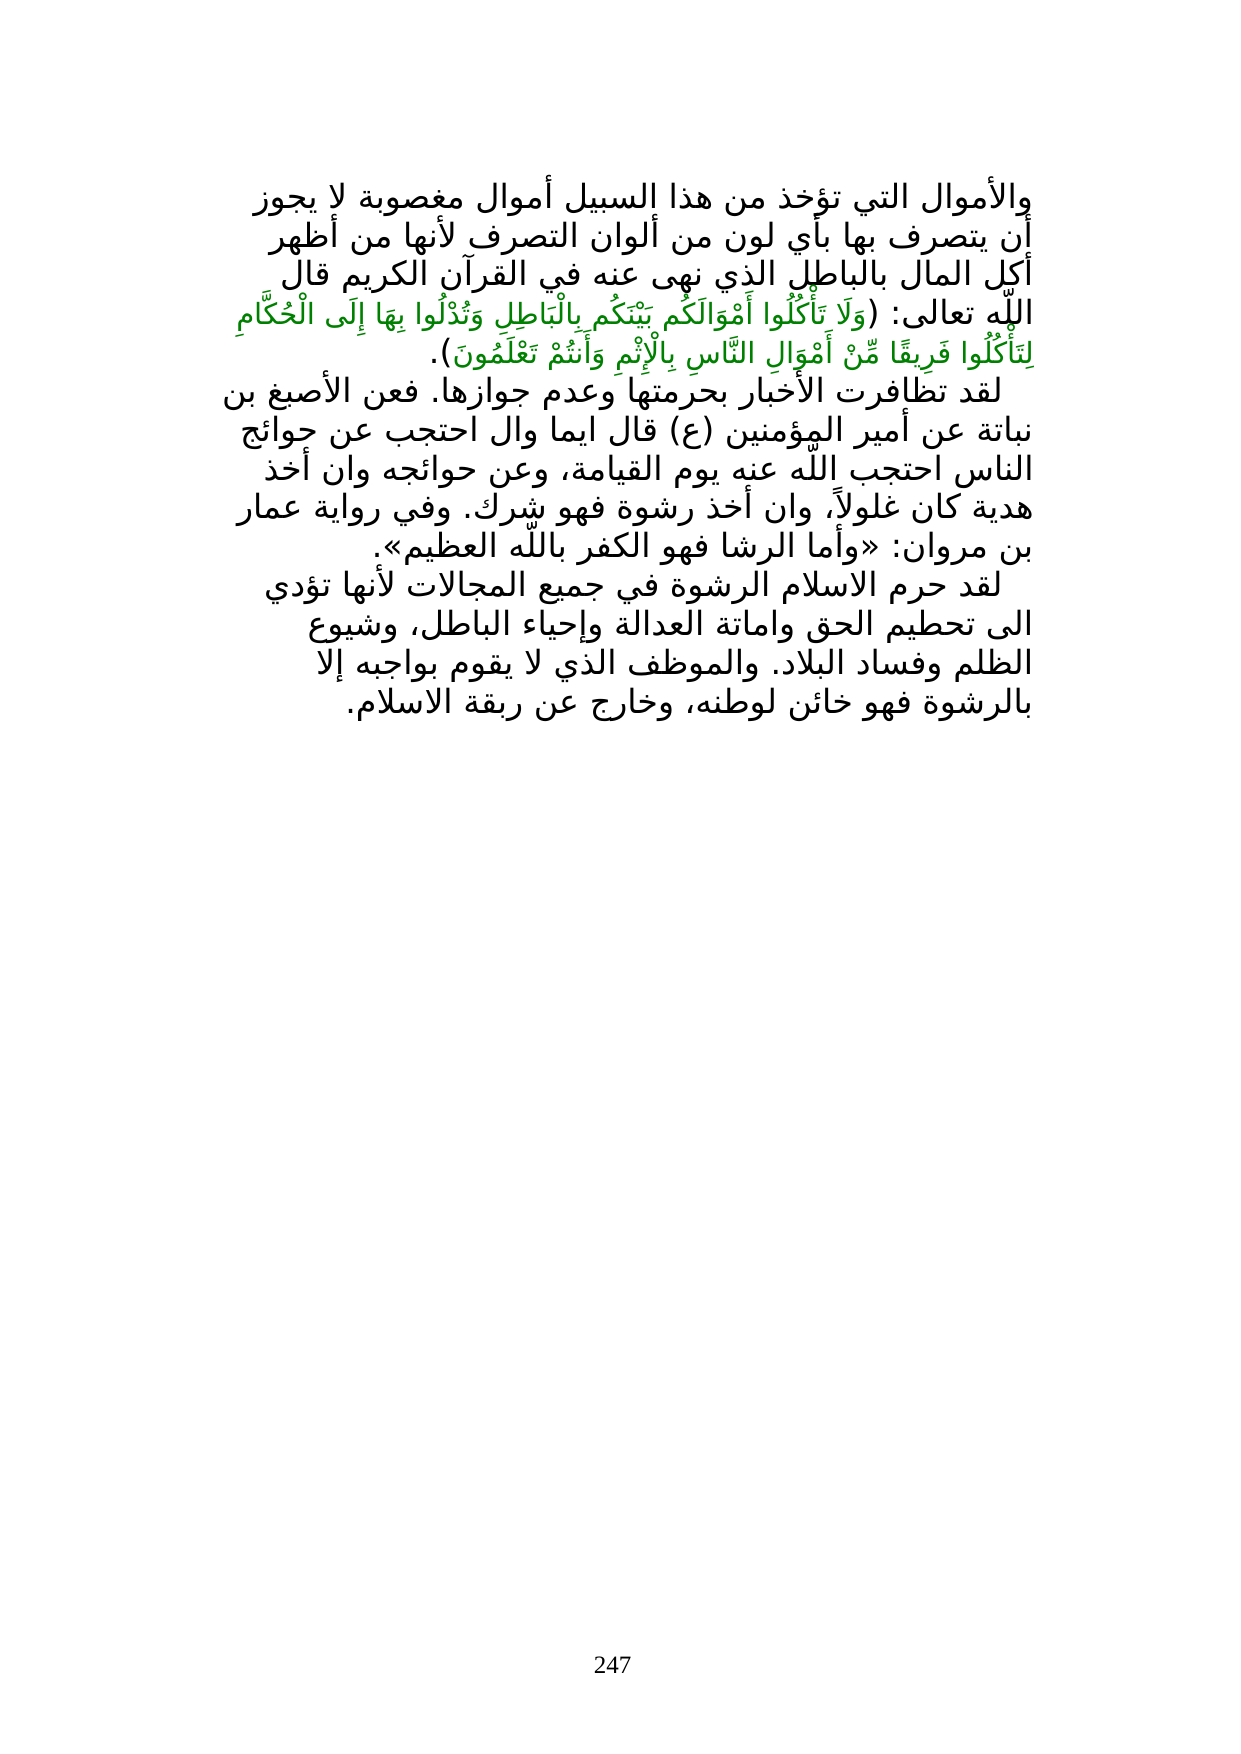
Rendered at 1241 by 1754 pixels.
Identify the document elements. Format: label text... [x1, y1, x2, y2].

text لقد تظافرت الأخبار بحرمتها وعدم جوازها. فعن الأصبغ بن نباتة عن أمير المؤمنين (ع) قال ايما وال احتجب عن حوائج الناس احتجب اللّه عنه يوم القيامة، وعن حوائجه وان أخذ هدية كان غلولاً، وان أخذ رشوة فهو شرك. وفي رواية عمار بن مروان: «وأما الرشا فهو الكفر باللّه العظيم». [222, 371, 1033, 566]
text لقد حرم الاسلام الرشوة في جميع المجالات لأنها تؤدي الى تحطيم الحق واماتة العدالة وإحياء الباطل، وشيوع الظلم وفساد البلاد. والموظف الذي لا يقوم بواجبه إلا بالرشوة فهو خائن لوطنه، وخارج عن ربقة الاسلام. [222, 566, 1033, 721]
text والأموال التي تؤخذ من هذا السبيل أموال مغصوبة لا يجوز أن يتصرف بها بأي لون من ألوان التصرف لأنها من أظهر أكل المال بالباطل الذي نهى عنه في القرآن الكريم قال اللّه تعالى: (وَلَا تَأْكُلُوا أَمْوَالَكُم بَيْنَكُم بِالْبَاطِلِ وَتُدْلُوا بِهَا إِلَى الْحُكَّامِ لِتَأْكُلُوا فَرِ‌يقًا مِّنْ أَمْوَالِ النَّاسِ بِالْإِثْمِ وَأَنتُمْ تَعْلَمُونَ). [222, 177, 1033, 371]
